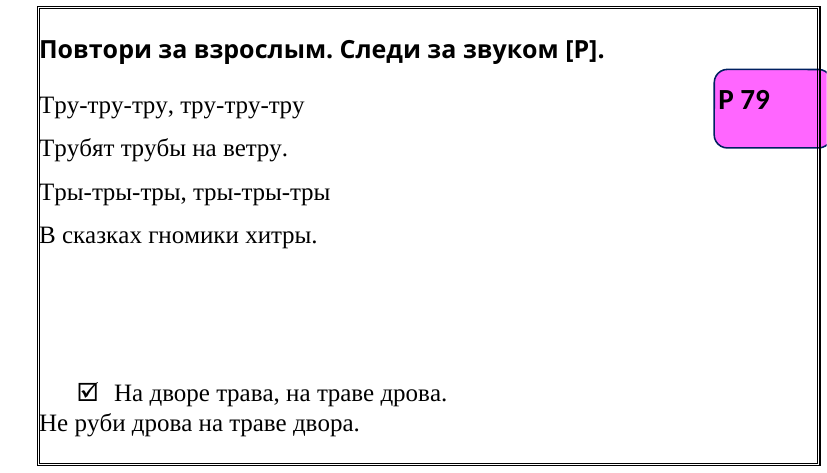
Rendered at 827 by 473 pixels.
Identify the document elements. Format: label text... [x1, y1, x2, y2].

text В сказках гномики хитры. [40, 220, 805, 248]
text Трубят трубы на ветру. [40, 133, 805, 162]
text Тры-тры-тры, тры-тры-тры [40, 177, 805, 205]
text Тру-тру-тру, тру-тру-тру [40, 90, 805, 119]
text Не руби дрова на траве двора. [40, 408, 805, 438]
list На дворе трава, на траве дрова. [76, 378, 805, 408]
